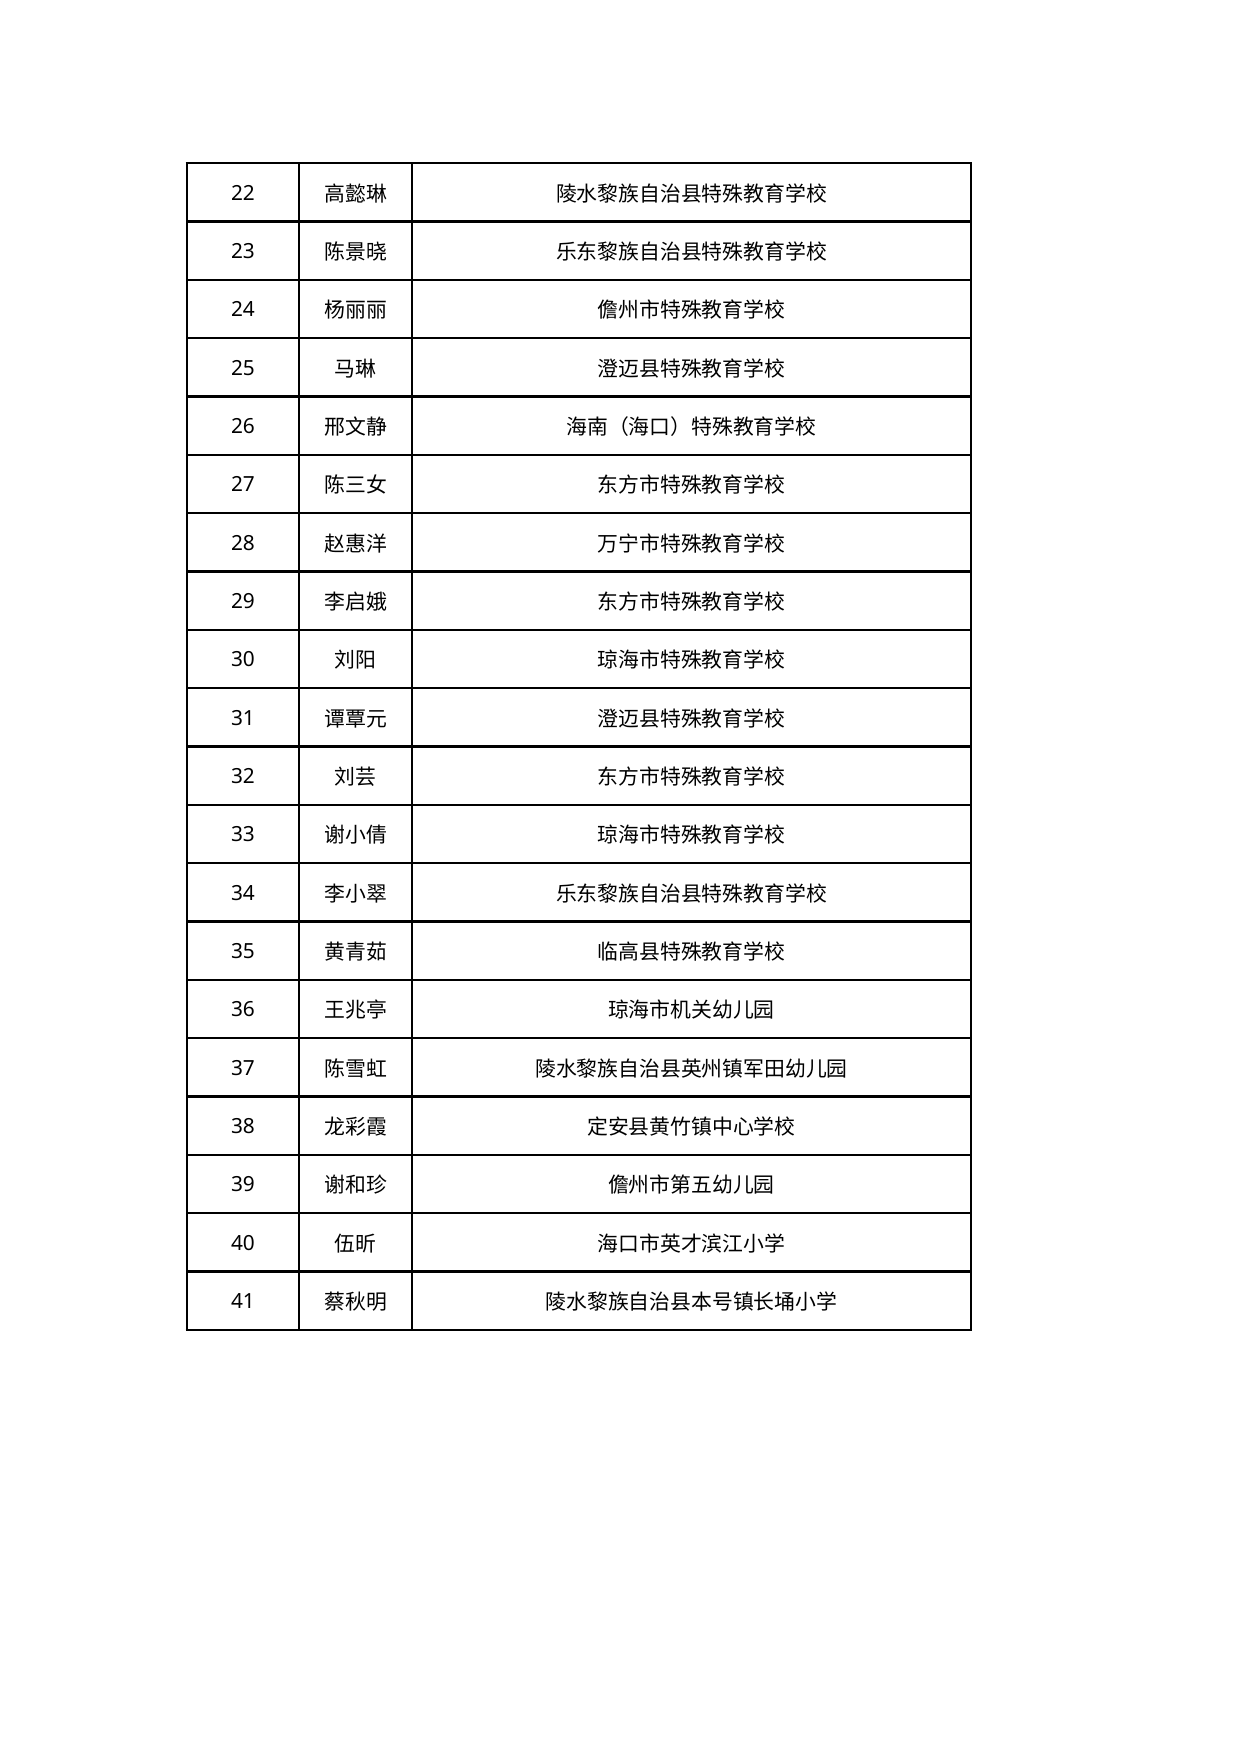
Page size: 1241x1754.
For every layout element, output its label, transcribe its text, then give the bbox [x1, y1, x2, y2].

table_cell 马琳 [300, 339, 411, 395]
table_cell 35 [188, 923, 298, 979]
table_cell 陈三女 [300, 456, 411, 512]
table_cell 高懿琳 [300, 164, 411, 220]
table_cell 陵水黎族自治县特殊教育学校 [413, 164, 970, 220]
table_cell 23 [188, 223, 298, 279]
table_cell 36 [188, 981, 298, 1037]
table_cell 琼海市机关幼儿园 [413, 981, 970, 1037]
table_cell 儋州市特殊教育学校 [413, 281, 970, 337]
table_cell 24 [188, 281, 298, 337]
table_cell 王兆亭 [300, 981, 411, 1037]
table_cell 东方市特殊教育学校 [413, 573, 970, 629]
table_cell 邢文静 [300, 398, 411, 454]
table_cell 27 [188, 456, 298, 512]
table_cell 海南（海口）特殊教育学校 [413, 398, 970, 454]
table_cell 29 [188, 573, 298, 629]
table_cell 琼海市特殊教育学校 [413, 806, 970, 862]
table_cell 陈景晓 [300, 223, 411, 279]
table_cell 38 [188, 1098, 298, 1154]
table_cell 刘芸 [300, 748, 411, 804]
table_cell 黄青茹 [300, 923, 411, 979]
table_cell 33 [188, 806, 298, 862]
table_cell 乐东黎族自治县特殊教育学校 [413, 864, 970, 920]
table_cell 陈雪虹 [300, 1039, 411, 1095]
table_cell 31 [188, 689, 298, 745]
table_cell 22 [188, 164, 298, 220]
table_cell 蔡秋明 [300, 1273, 411, 1329]
table_cell 龙彩霞 [300, 1098, 411, 1154]
table_cell 琼海市特殊教育学校 [413, 631, 970, 687]
table_cell 谭覃元 [300, 689, 411, 745]
table_cell 杨丽丽 [300, 281, 411, 337]
table_cell 李小翠 [300, 864, 411, 920]
table_cell 28 [188, 514, 298, 570]
table_cell 30 [188, 631, 298, 687]
table_cell 东方市特殊教育学校 [413, 748, 970, 804]
table_cell 伍昕 [300, 1214, 411, 1270]
table_cell 41 [188, 1273, 298, 1329]
table_cell 海口市英才滨江小学 [413, 1214, 970, 1270]
table_cell 谢小倩 [300, 806, 411, 862]
table_cell 李启娥 [300, 573, 411, 629]
table_cell 东方市特殊教育学校 [413, 456, 970, 512]
table_cell 25 [188, 339, 298, 395]
table_cell 陵水黎族自治县英州镇军田幼儿园 [413, 1039, 970, 1095]
table_cell 32 [188, 748, 298, 804]
table_cell 刘阳 [300, 631, 411, 687]
table_cell 儋州市第五幼儿园 [413, 1156, 970, 1212]
table_cell 万宁市特殊教育学校 [413, 514, 970, 570]
table_cell 乐东黎族自治县特殊教育学校 [413, 223, 970, 279]
table_cell 陵水黎族自治县本号镇长埇小学 [413, 1273, 970, 1329]
table_cell 澄迈县特殊教育学校 [413, 339, 970, 395]
table_cell 34 [188, 864, 298, 920]
table_cell 定安县黄竹镇中心学校 [413, 1098, 970, 1154]
table_cell 39 [188, 1156, 298, 1212]
table_cell 赵惠洋 [300, 514, 411, 570]
table_cell 临高县特殊教育学校 [413, 923, 970, 979]
table_cell 26 [188, 398, 298, 454]
table_cell 澄迈县特殊教育学校 [413, 689, 970, 745]
table_cell 37 [188, 1039, 298, 1095]
table_cell 谢和珍 [300, 1156, 411, 1212]
table_cell 40 [188, 1214, 298, 1270]
